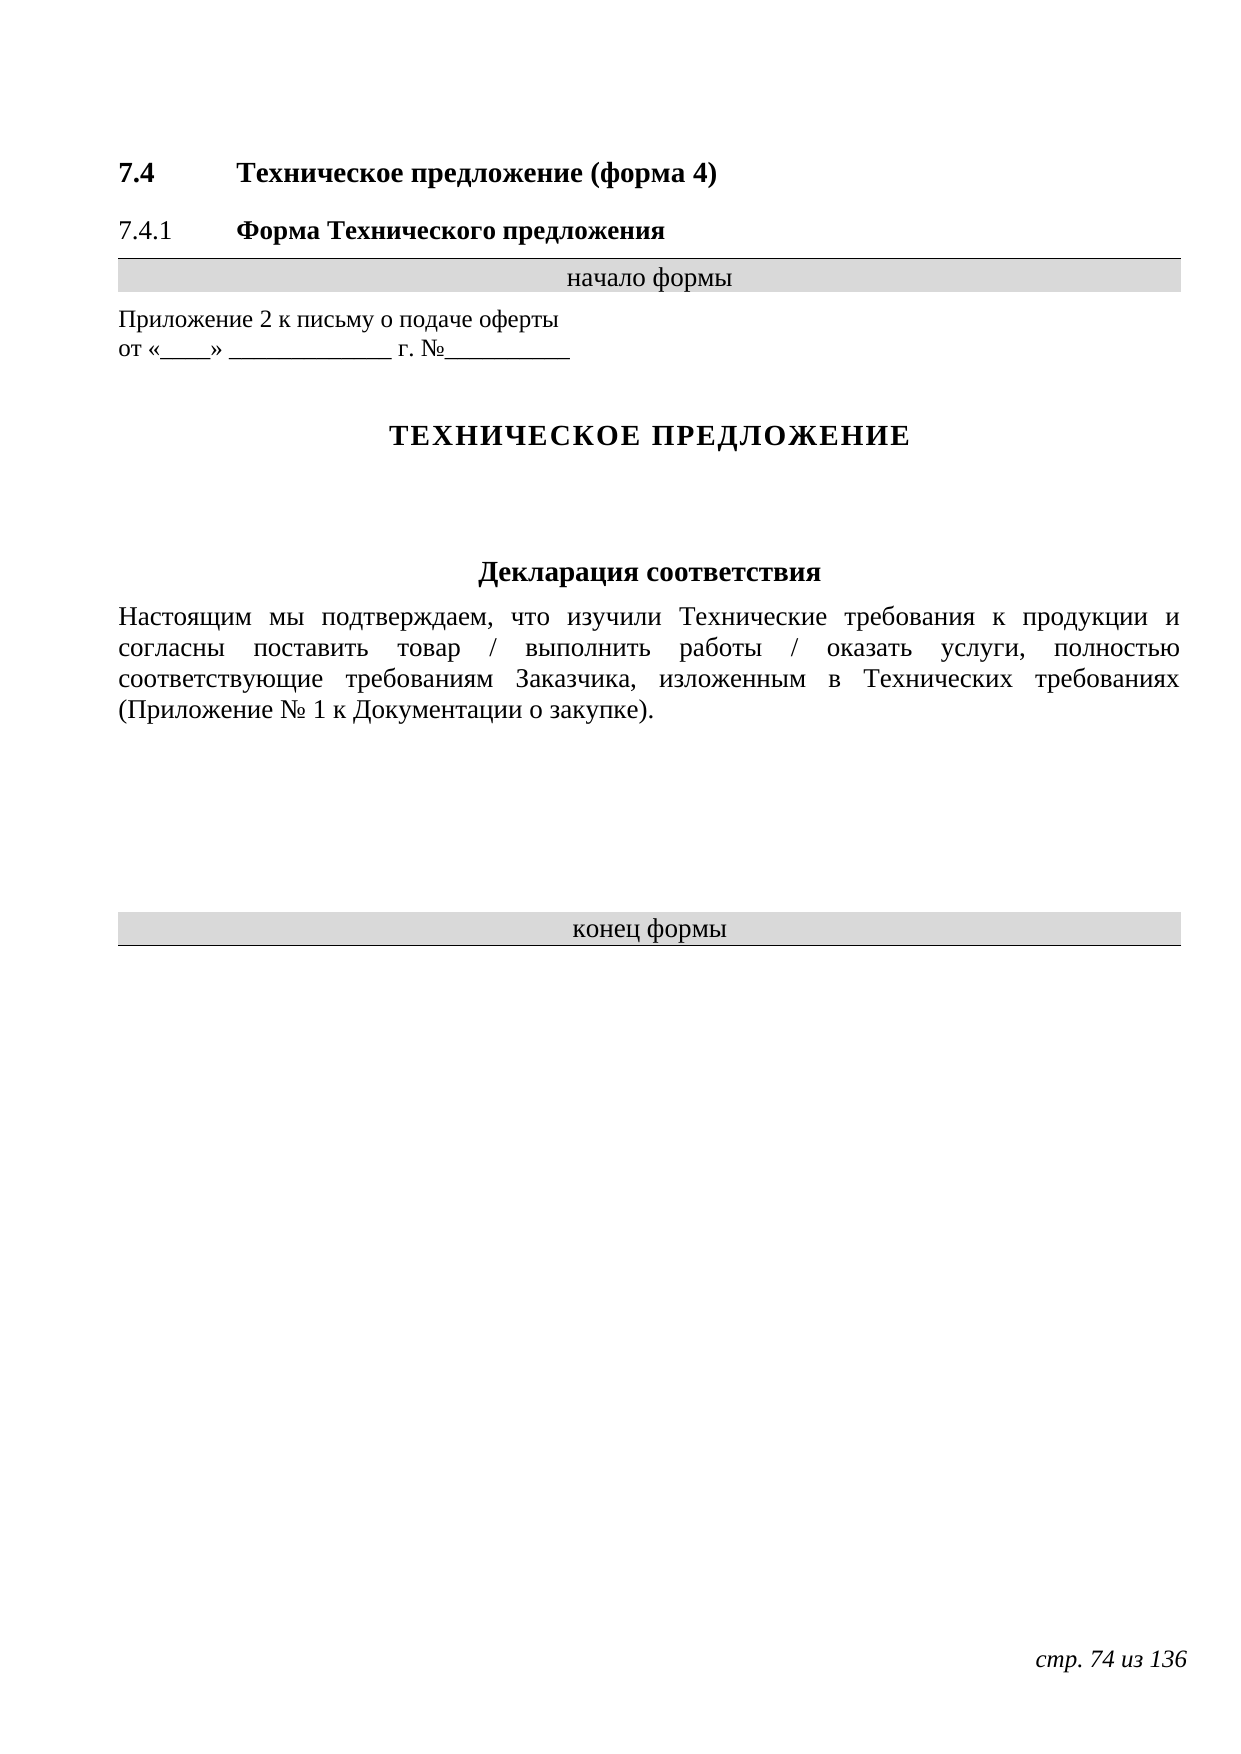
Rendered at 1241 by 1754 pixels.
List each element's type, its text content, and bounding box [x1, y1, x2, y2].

subtitle Техническое предложение (форма 4) [118, 156, 1181, 189]
text Настоящим мы подтверждаем, что изучили Технические требования к продукции и согласны поставить товар / выполнить работы / оказать услуги, полностью соответствующие требованиям Заказчика, изложенным в Технических требованиях (Приложение № 1 к Документации о закупке). [118, 600, 1181, 724]
text начало формы [118, 259, 1181, 292]
text Приложение 2 к письму о подаче оферты от «____» _____________ г. №__________ [118, 304, 1181, 362]
text Техническое предложение [118, 418, 1181, 452]
text Форма Технического предложения [118, 214, 1181, 245]
text конец формы [118, 912, 1181, 945]
text Декларация соответствия [118, 554, 1181, 587]
